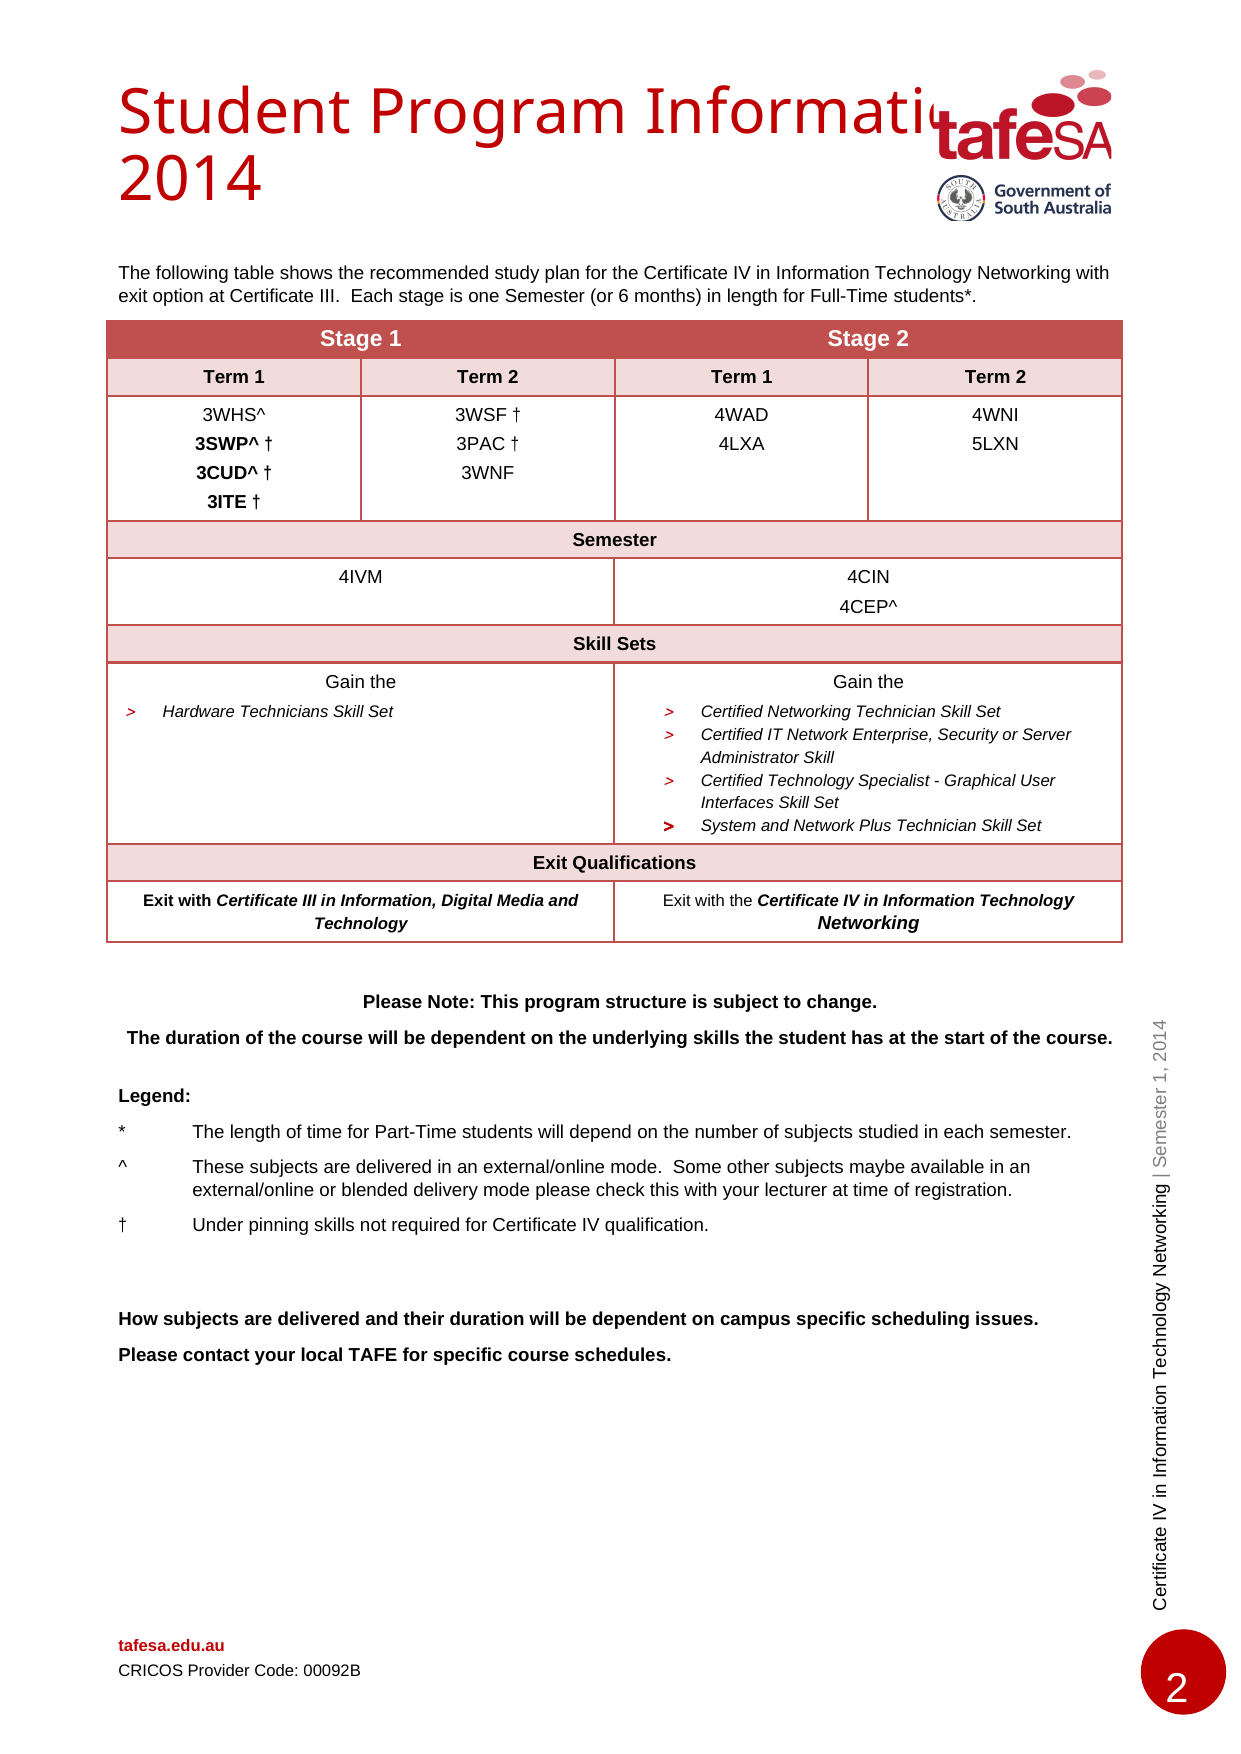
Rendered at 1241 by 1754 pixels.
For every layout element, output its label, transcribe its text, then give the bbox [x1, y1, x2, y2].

table_cell Term 2 [869, 359, 1121, 395]
table_cell Term 1 [616, 359, 867, 395]
table_cell 3WSF † 3PAC † 3WNF [362, 397, 614, 520]
text Legend: [118, 1061, 1122, 1107]
table_cell Exit with the Certificate IV in Information Technology Networking [615, 882, 1121, 941]
table_header Stage 1 [108, 322, 614, 357]
text How subjects are delivered and their duration will be dependent on campus specific scheduling issues. [118, 1307, 1122, 1330]
text * The length of time for Part-Time students will depend on the number of subjects studied in each semester. [118, 1120, 1122, 1143]
table_cell 4WNI 5LXN [869, 397, 1121, 520]
table_cell 4CIN 4CEP^ [615, 559, 1121, 624]
table_cell Gain the Certified Networking Technician Skill Set Certified IT Network Enterprise, Security or Server Administrator Skill Certified Technology Specialist - Graphical User Interfaces Skill Set System and Network Plus Technician Skill Set [615, 664, 1121, 843]
table_cell 4IVM [108, 559, 613, 624]
text The following table shows the recommended study plan for the Certificate IV in Information Technology Networking with exit option at Certificate III. Each stage is one Semester (or 6 months) in length for Full-Time students*. [118, 261, 1122, 307]
table_cell Semester [108, 522, 1121, 557]
table_cell Exit with Certificate III in Information, Digital Media and Technology [108, 882, 613, 941]
picture [933, 70, 1112, 221]
table_cell Term 1 [108, 359, 360, 395]
table_cell Skill Sets [108, 626, 1121, 661]
table_header Stage 2 [614, 322, 1121, 357]
text † Under pinning skills not required for Certificate IV qualification. [118, 1213, 1122, 1259]
table_cell Term 2 [362, 359, 614, 395]
table_cell Gain the Hardware Technicians Skill Set [108, 664, 613, 843]
table_cell 4WAD 4LXA [616, 397, 867, 520]
text The duration of the course will be dependent on the underlying skills the student has at the start of the course. [118, 1026, 1122, 1049]
text Please contact your local TAFE for specific course schedules. [118, 1343, 1122, 1366]
text ^ These subjects are delivered in an external/online mode. Some other subjects maybe available in an external/online or blended delivery mode please check this with your lecturer at time of registration. [118, 1155, 1122, 1201]
text Please Note: This program structure is subject to change. [118, 991, 1122, 1013]
table_cell 3WHS^ 3SWP^ † 3CUD^ † 3ITE † [108, 397, 360, 520]
table_cell Exit Qualifications [108, 845, 1121, 880]
